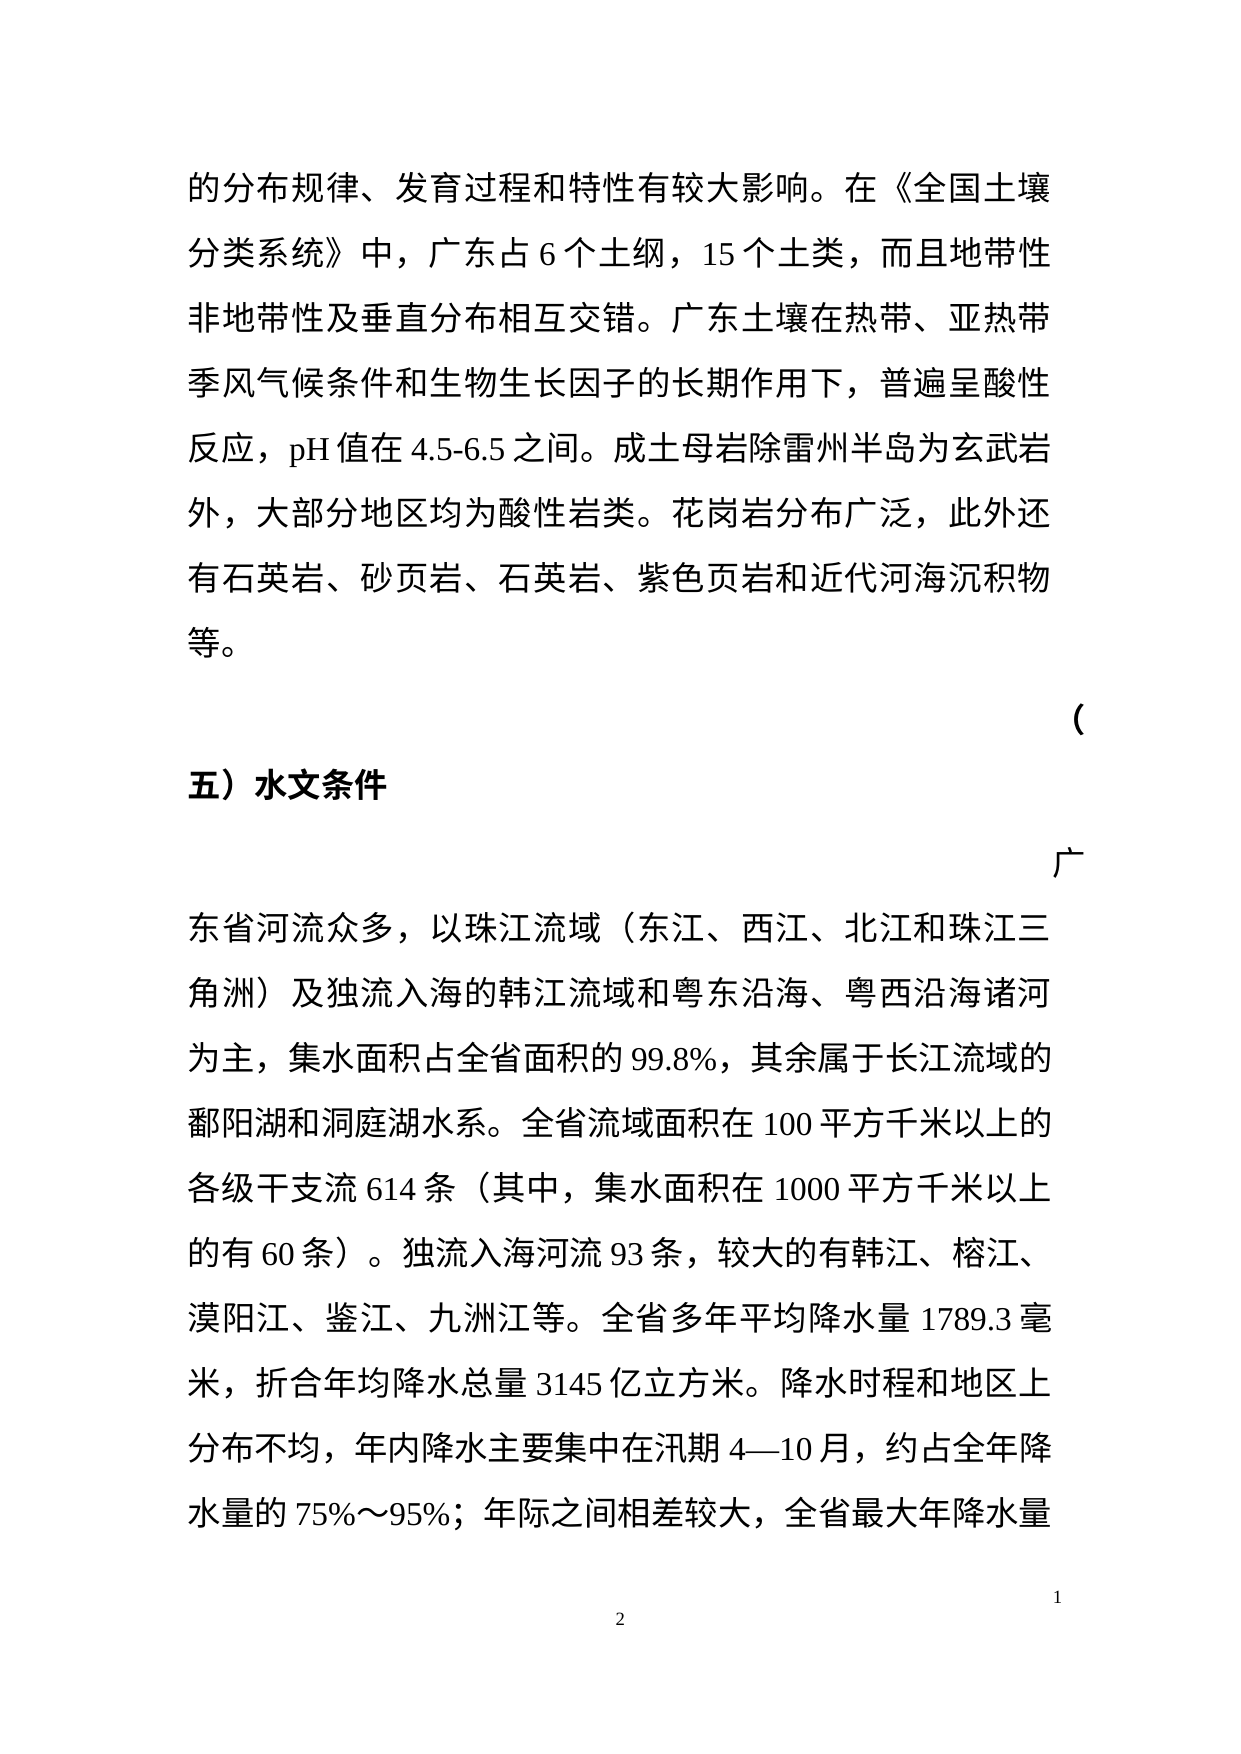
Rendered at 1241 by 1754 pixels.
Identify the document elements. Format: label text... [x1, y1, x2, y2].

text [187, 828, 1053, 1543]
subtitle （五）水文条件 [187, 685, 1053, 815]
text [187, 153, 1053, 673]
